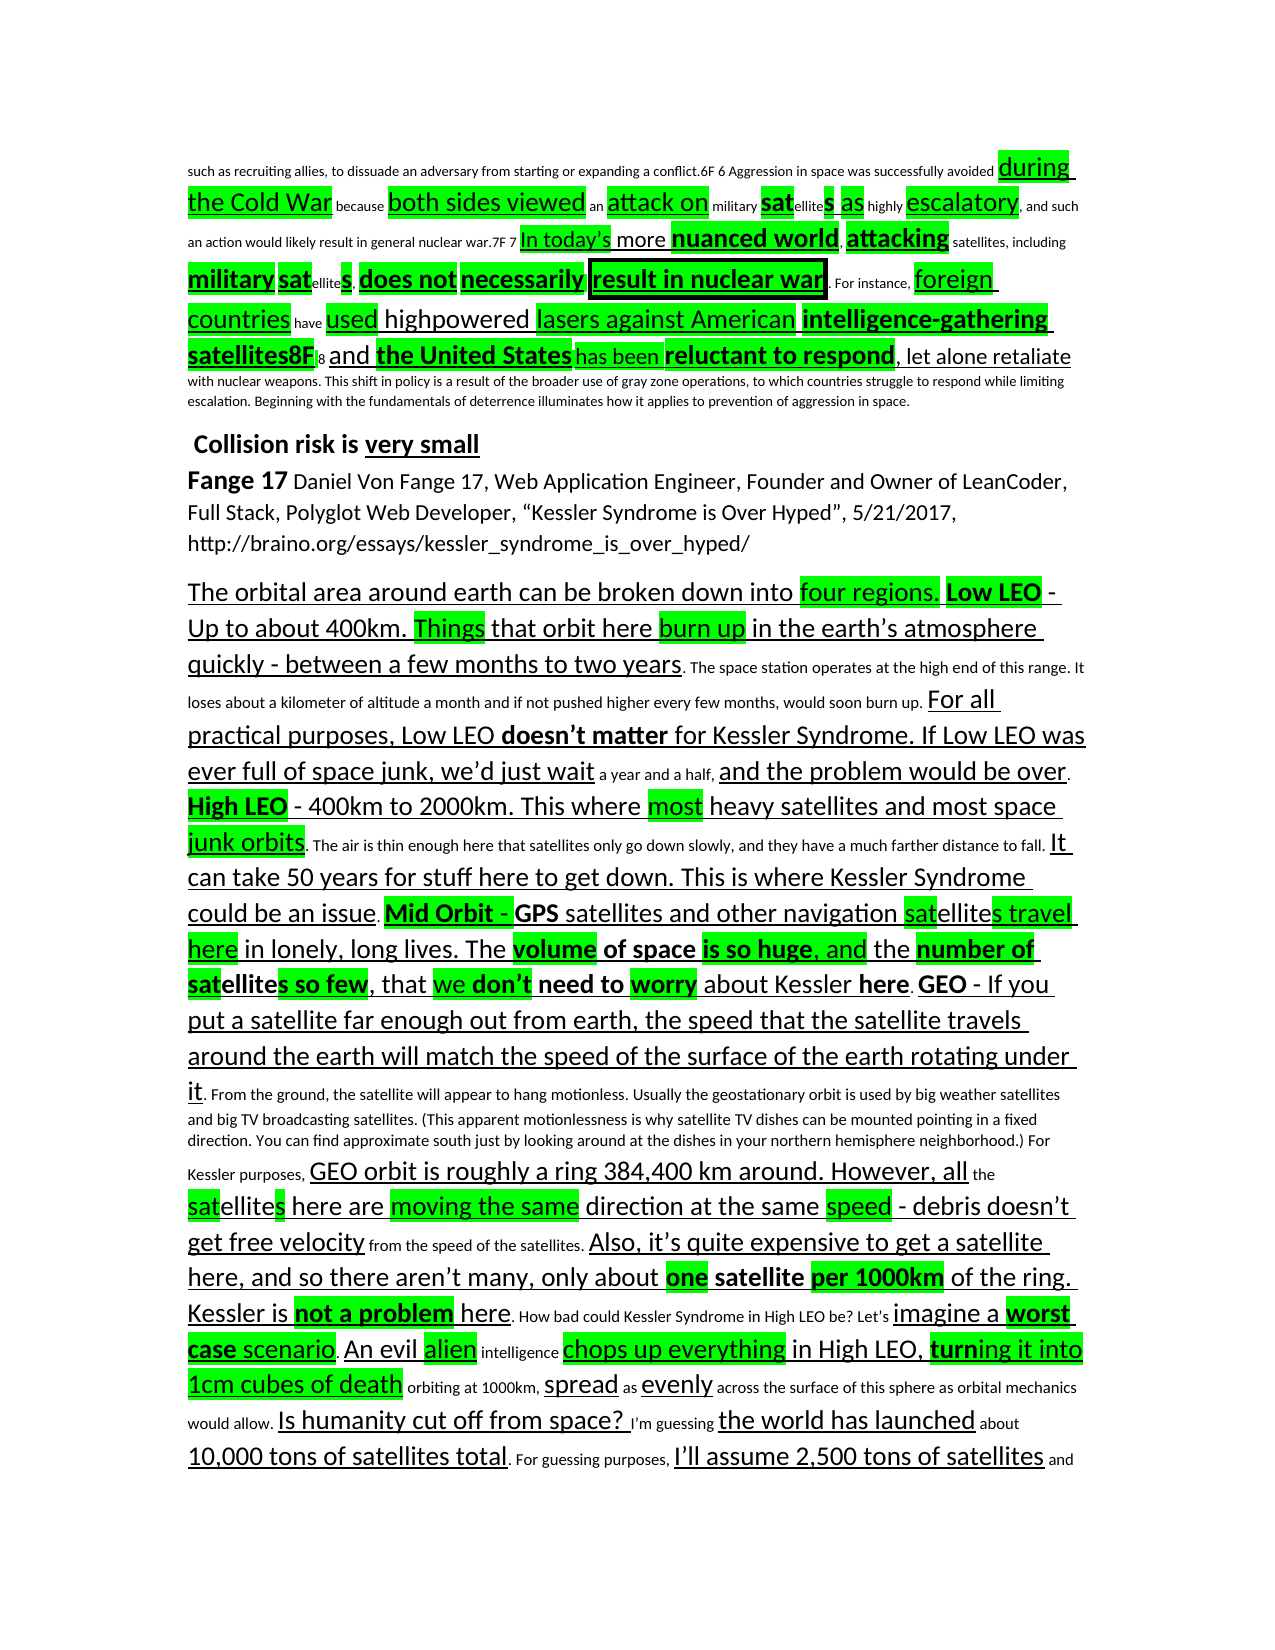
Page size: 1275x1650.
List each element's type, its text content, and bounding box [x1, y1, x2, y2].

subtitle Collision risk is very small [187, 428, 1087, 461]
text Fange 17 Daniel Von Fange 17, Web Application Engineer, Founder and Owner of LeanCoder, Full Stack, Polyglot Web Developer, “Kessler Syndrome is Over Hyped”, 5/21/2017, http://braino.org/essays/kessler_syndrome_is_over_hyped/ [187, 463, 1087, 557]
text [187, 150, 1087, 409]
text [187, 576, 1087, 1472]
